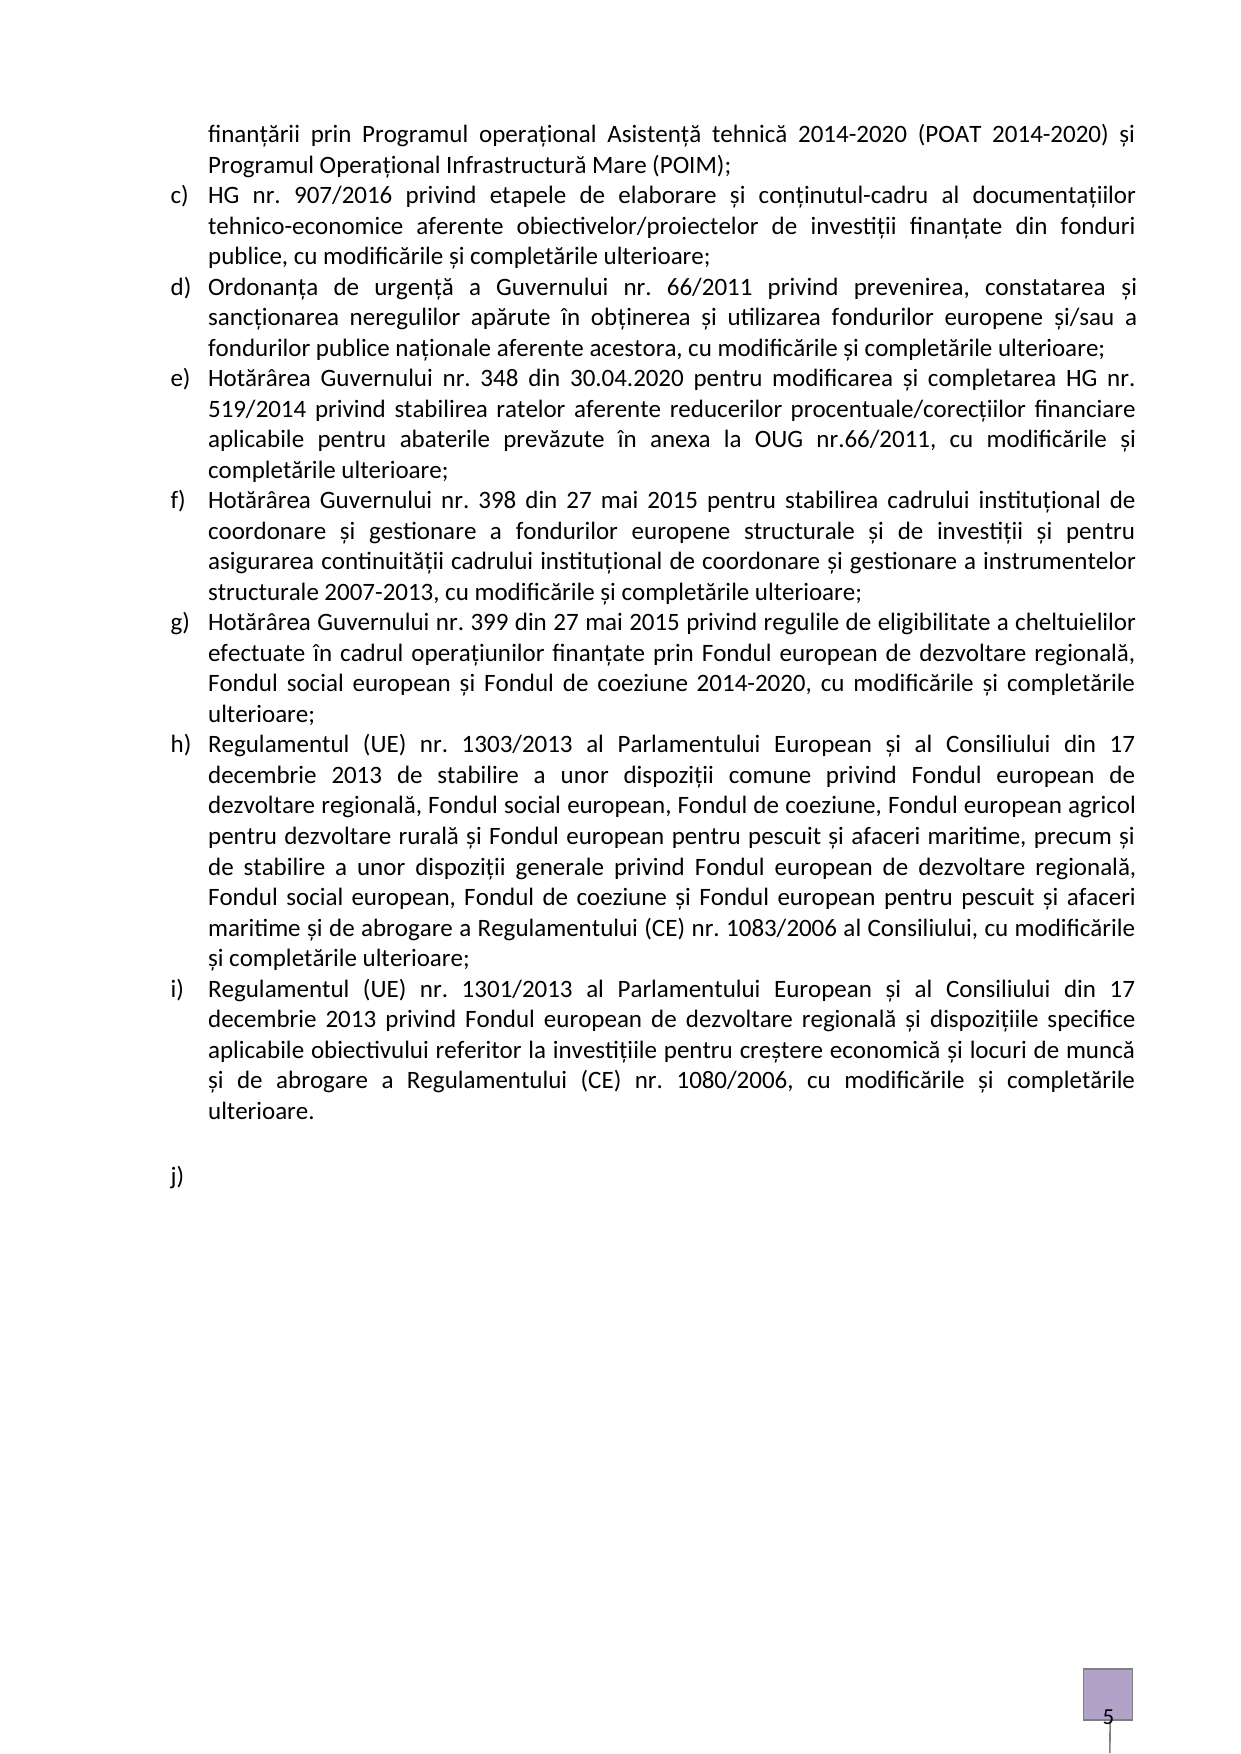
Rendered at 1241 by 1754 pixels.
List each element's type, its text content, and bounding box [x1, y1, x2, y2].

list Hotărârea Guvernului nr. 399 din 27 mai 2015 privind regulile de eligibilitate a cheltuielilor efectuate în cadrul operațiunilor finanțate prin Fondul european de dezvoltare regională, Fondul social european și Fondul de coeziune 2014-2020, cu modificările și completările ulterioare; [170, 607, 1137, 729]
list Ordonanţa de urgenţă a Guvernului nr. 66/2011 privind prevenirea, constatarea şi sancţionarea neregulilor apărute în obţinerea şi utilizarea fondurilor europene şi/sau a fondurilor publice naţionale aferente acestora, cu modificările și completările ulterioare; [170, 271, 1137, 362]
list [170, 118, 1137, 179]
list Hotărârea Guvernului nr. 348 din 30.04.2020 pentru modificarea și completarea HG nr. 519/2014 privind stabilirea ratelor aferente reducerilor procentuale/corecțiilor financiare aplicabile pentru abaterile prevăzute în anexa la OUG nr.66/2011, cu modificările și completările ulterioare; [170, 362, 1137, 484]
list Hotărârea Guvernului nr. 398 din 27 mai 2015 pentru stabilirea cadrului instituțional de coordonare și gestionare a fondurilor europene structurale și de investiții și pentru asigurarea continuității cadrului instituțional de coordonare și gestionare a instrumentelor structurale 2007-2013, cu modificările și completările ulterioare; [170, 484, 1137, 607]
list Regulamentul (UE) nr. 1301/2013 al Parlamentului European și al Consiliului din 17 decembrie 2013 privind Fondul european de dezvoltare regională și dispozițiile specifice aplicabile obiectivului referitor la investițiile pentru creștere economică și locuri de muncă și de abrogare a Regulamentului (CE) nr. 1080/2006, cu modificările și completările ulterioare. [170, 973, 1137, 1125]
list Regulamentul (UE) nr. 1303/2013 al Parlamentului European și al Consiliului din 17 decembrie 2013 de stabilire a unor dispoziții comune privind Fondul european de dezvoltare regională, Fondul social european, Fondul de coeziune, Fondul european agricol pentru dezvoltare rurală și Fondul european pentru pescuit și afaceri maritime, precum și de stabilire a unor dispoziții generale privind Fondul european de dezvoltare regională, Fondul social european, Fondul de coeziune și Fondul european pentru pescuit și afaceri maritime și de abrogare a Regulamentului (CE) nr. 1083/2006 al Consiliului, cu modificările și completările ulterioare; [170, 729, 1137, 973]
list HG nr. 907/2016 privind etapele de elaborare și conținutul-cadru al documentațiilor tehnico-economice aferente obiectivelor/proiectelor de investiții finanțate din fonduri publice, cu modificările și completările ulterioare; [170, 179, 1137, 271]
